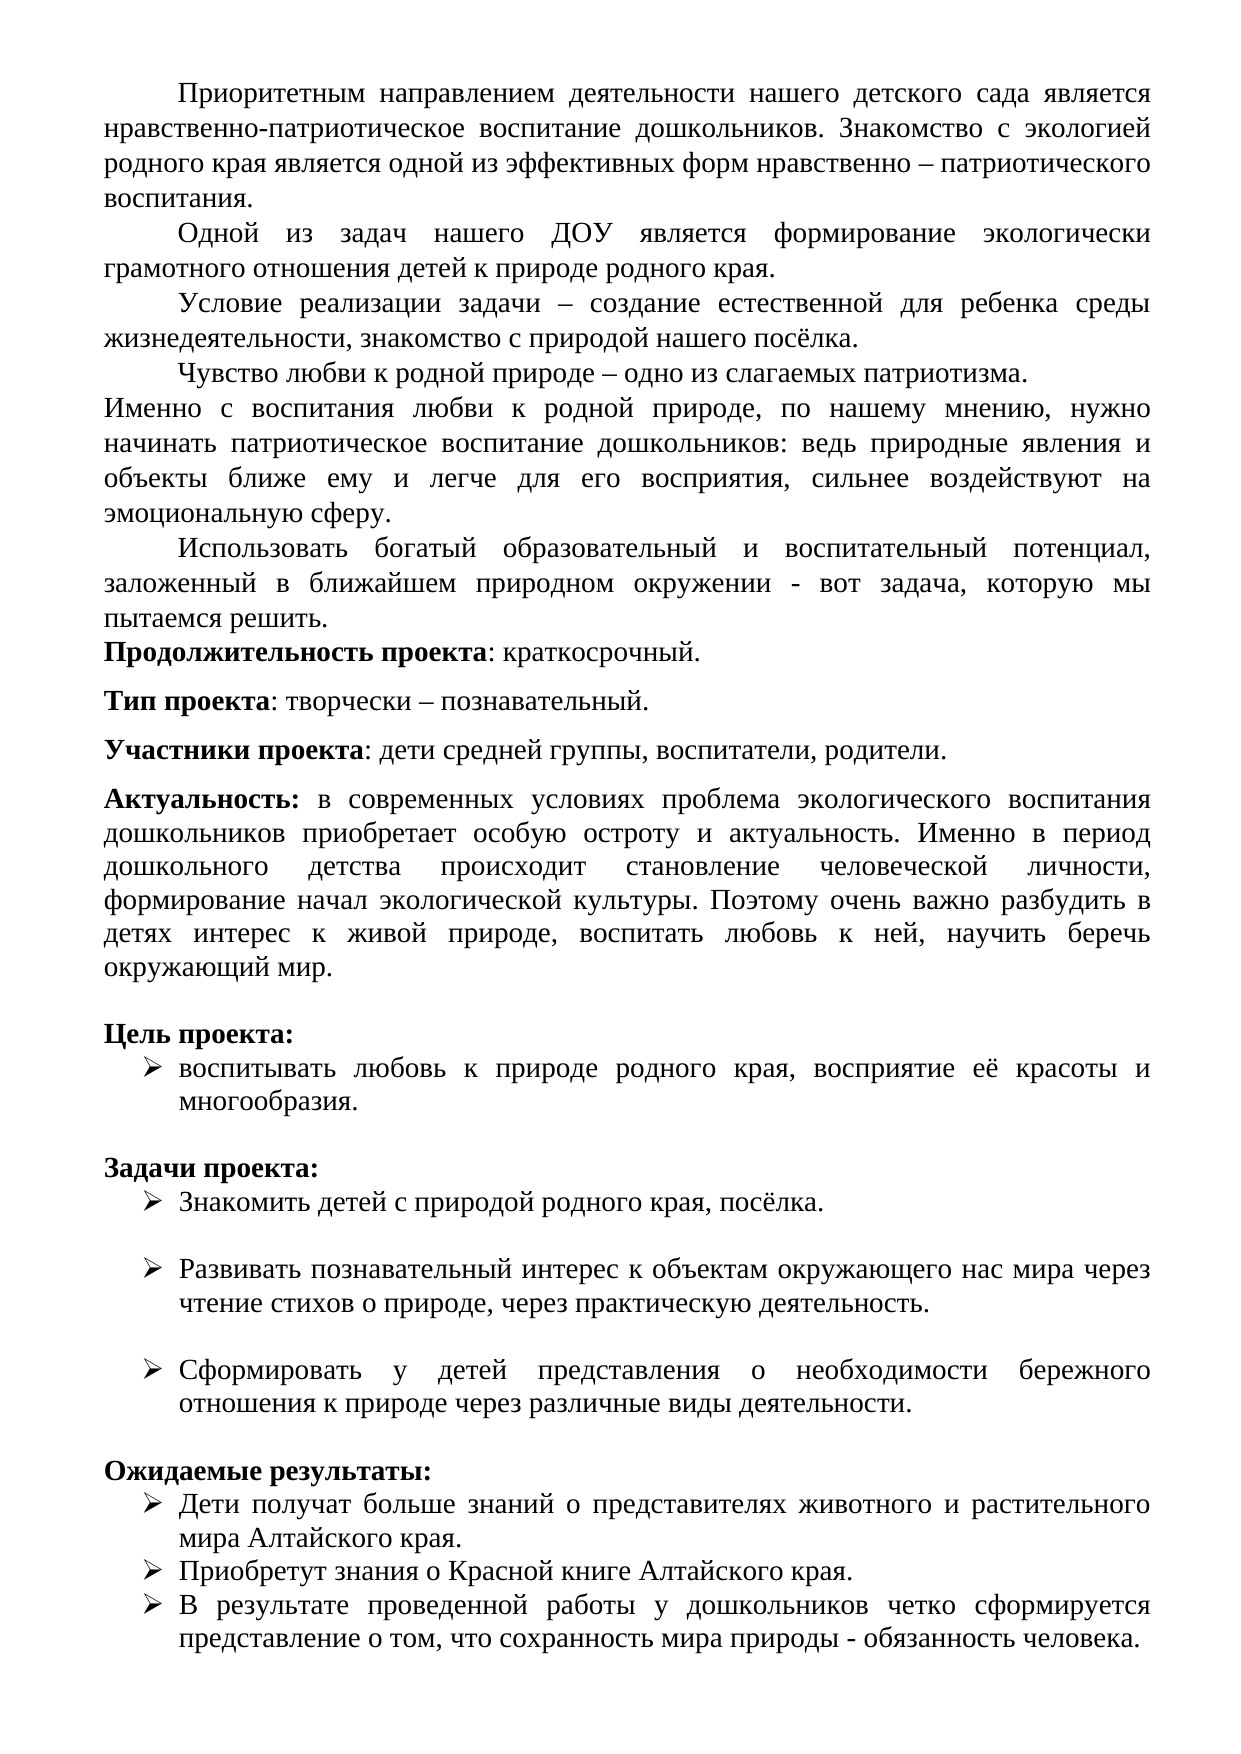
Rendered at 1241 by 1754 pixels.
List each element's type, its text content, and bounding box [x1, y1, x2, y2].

text Условие реализации задачи – создание естественной для ребенка среды жизнедеятельности, знакомство с природой нашего посёлка. [103, 284, 1152, 354]
text Чувство любви к родной природе – одно из слагаемых патриотизма. [103, 354, 1152, 389]
text Одной из задач нашего ДОУ является формирование экологически грамотного отношения детей к природе родного края. [103, 214, 1152, 284]
text Цель проекта: [103, 1016, 1152, 1050]
text Приоритетным направлением деятельности нашего детского сада является нравственно-патриотическое воспитание дошкольников. Знакомство с экологией родного края является одной из эффективных форм нравственно – патриотического воспитания. [103, 74, 1152, 214]
list В результате проведенной работы у дошкольников четко сформируется представление о том, что сохранность мира природы - обязанность человека. [141, 1587, 1152, 1654]
text Продолжительность проекта: краткосрочный. [103, 634, 1152, 667]
list Дети получат больше знаний о представителях животного и растительного мира Алтайского края. [141, 1486, 1152, 1553]
list воспитывать любовь к природе родного края, восприятие её красоты и многообразия. [141, 1050, 1152, 1117]
list Сформировать у детей представления о необходимости бережного отношения к природе через различные виды деятельности. [141, 1352, 1152, 1419]
list Развивать познавательный интерес к объектам окружающего нас мира через чтение стихов о природе, через практическую деятельность. [141, 1251, 1152, 1318]
list Знакомить детей с природой родного края, посёлка. [141, 1184, 1152, 1218]
text Использовать богатый образовательный и воспитательный потенциал, заложенный в ближайшем природном окружении - вот задача, которую мы пытаемся решить. [103, 529, 1152, 634]
text Актуальность: в современных условиях проблема экологического воспитания дошкольников приобретает особую остроту и актуальность. Именно в период дошкольного детства происходит становление человеческой личности, формирование начал экологической культуры. Поэтому очень важно разбудить в детях интерес к живой природе, воспитать любовь к ней, научить беречь окружающий мир. [103, 781, 1152, 983]
text Именно с воспитания любви к родной природе, по нашему мнению, нужно начинать патриотическое воспитание дошкольников: ведь природные явления и объекты ближе ему и легче для его восприятия, сильнее воздействуют на эмоциональную сферу. [103, 389, 1152, 529]
text Задачи проекта: [103, 1150, 1152, 1184]
text Ожидаемые результаты: [103, 1453, 1152, 1486]
text Тип проекта: творчески – познавательный. [103, 683, 1152, 717]
list Приобретут знания о Красной книге Алтайского края. [141, 1553, 1152, 1587]
text Участники проекта: дети средней группы, воспитатели, родители. [103, 732, 1152, 766]
